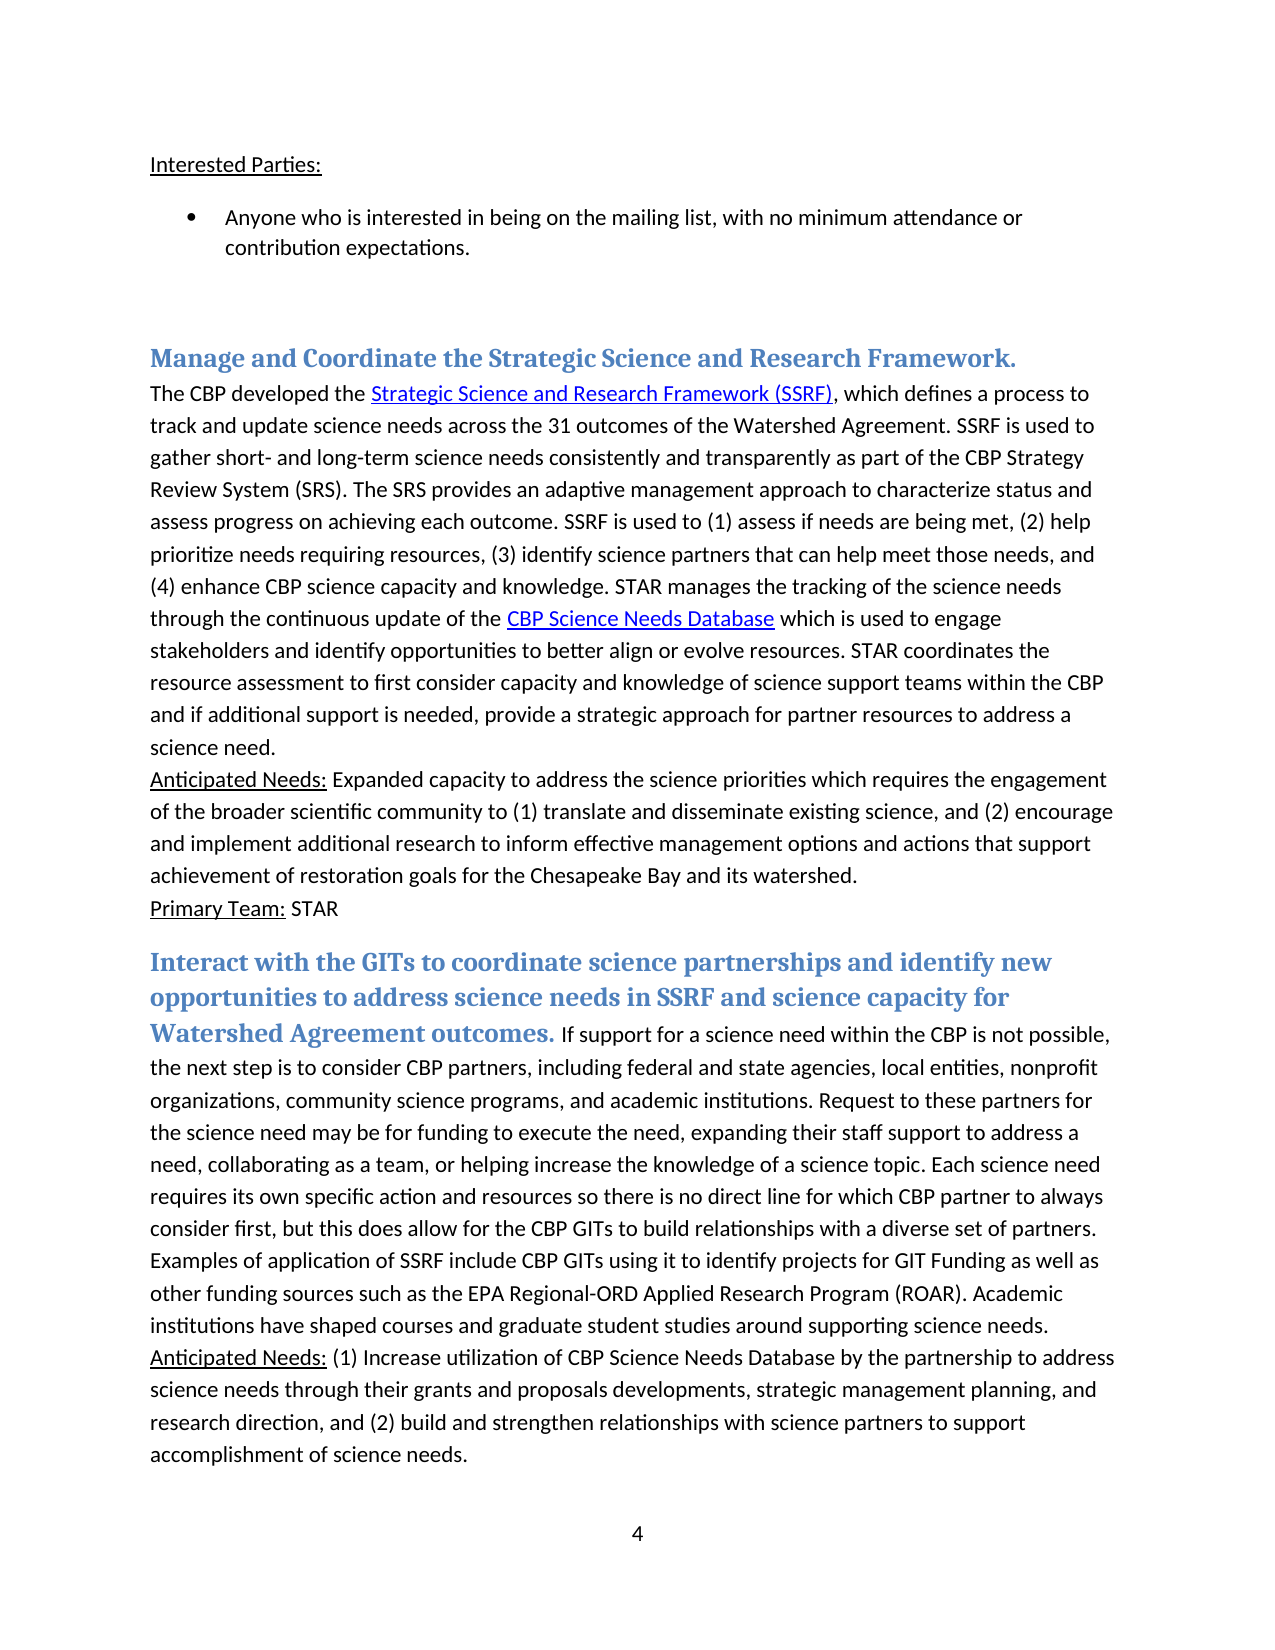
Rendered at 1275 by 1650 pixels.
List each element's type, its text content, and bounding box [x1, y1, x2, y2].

text The CBP developed the Strategic Science and Research Framework (SSRF), which defines a process to track and update science needs across the 31 outcomes of the Watershed Agreement. SSRF is used to gather short- and long-term science needs consistently and transparently as part of the CBP Strategy Review System (SRS). The SRS provides an adaptive management approach to characterize status and assess progress on achieving each outcome. SSRF is used to (1) assess if needs are being met, (2) help prioritize needs requiring resources, (3) identify science partners that can help meet those needs, and (4) enhance CBP science capacity and knowledge. STAR manages the tracking of the science needs through the continuous update of the CBP Science Needs Database which is used to engage stakeholders and identify opportunities to better align or evolve resources. STAR coordinates the resource assessment to first consider capacity and knowledge of science support teams within the CBP and if additional support is needed, provide a strategic approach for partner resources to address a science need. [150, 379, 1125, 761]
subtitle Interact with the GITs to coordinate science partnerships and identify new opportunities to address science needs in SSRF and science capacity for Watershed Agreement outcomes. If support for a science need within the CBP is not possible, the next step is to consider CBP partners, including federal and state agencies, local entities, nonprofit organizations, community science programs, and academic institutions. Request to these partners for the science need may be for funding to execute the need, expanding their staff support to address a need, collaborating as a team, or helping increase the knowledge of a science topic. Each science need requires its own specific action and resources so there is no direct line for which CBP partner to always consider first, but this does allow for the CBP GITs to build relationships with a diverse set of partners. Examples of application of SSRF include CBP GITs using it to identify projects for GIT Funding as well as other funding sources such as the EPA Regional-ORD Applied Research Program (ROAR). Academic institutions have shaped courses and graduate student studies around supporting science needs. [150, 947, 1125, 1339]
subtitle Manage and Coordinate the Strategic Science and Research Framework. [150, 343, 1125, 374]
text Anticipated Needs: Expanded capacity to address the science priorities which requires the engagement of the broader scientific community to (1) translate and disseminate existing science, and (2) encourage and implement additional research to inform effective management options and actions that support achievement of restoration goals for the Chesapeake Bay and its watershed. [150, 765, 1125, 889]
text Primary Team: STAR [150, 894, 1125, 922]
text Anticipated Needs: (1) Increase utilization of CBP Science Needs Database by the partnership to address science needs through their grants and proposals developments, strategic management planning, and research direction, and (2) build and strengthen relationships with science partners to support accomplishment of science needs. [150, 1343, 1125, 1468]
